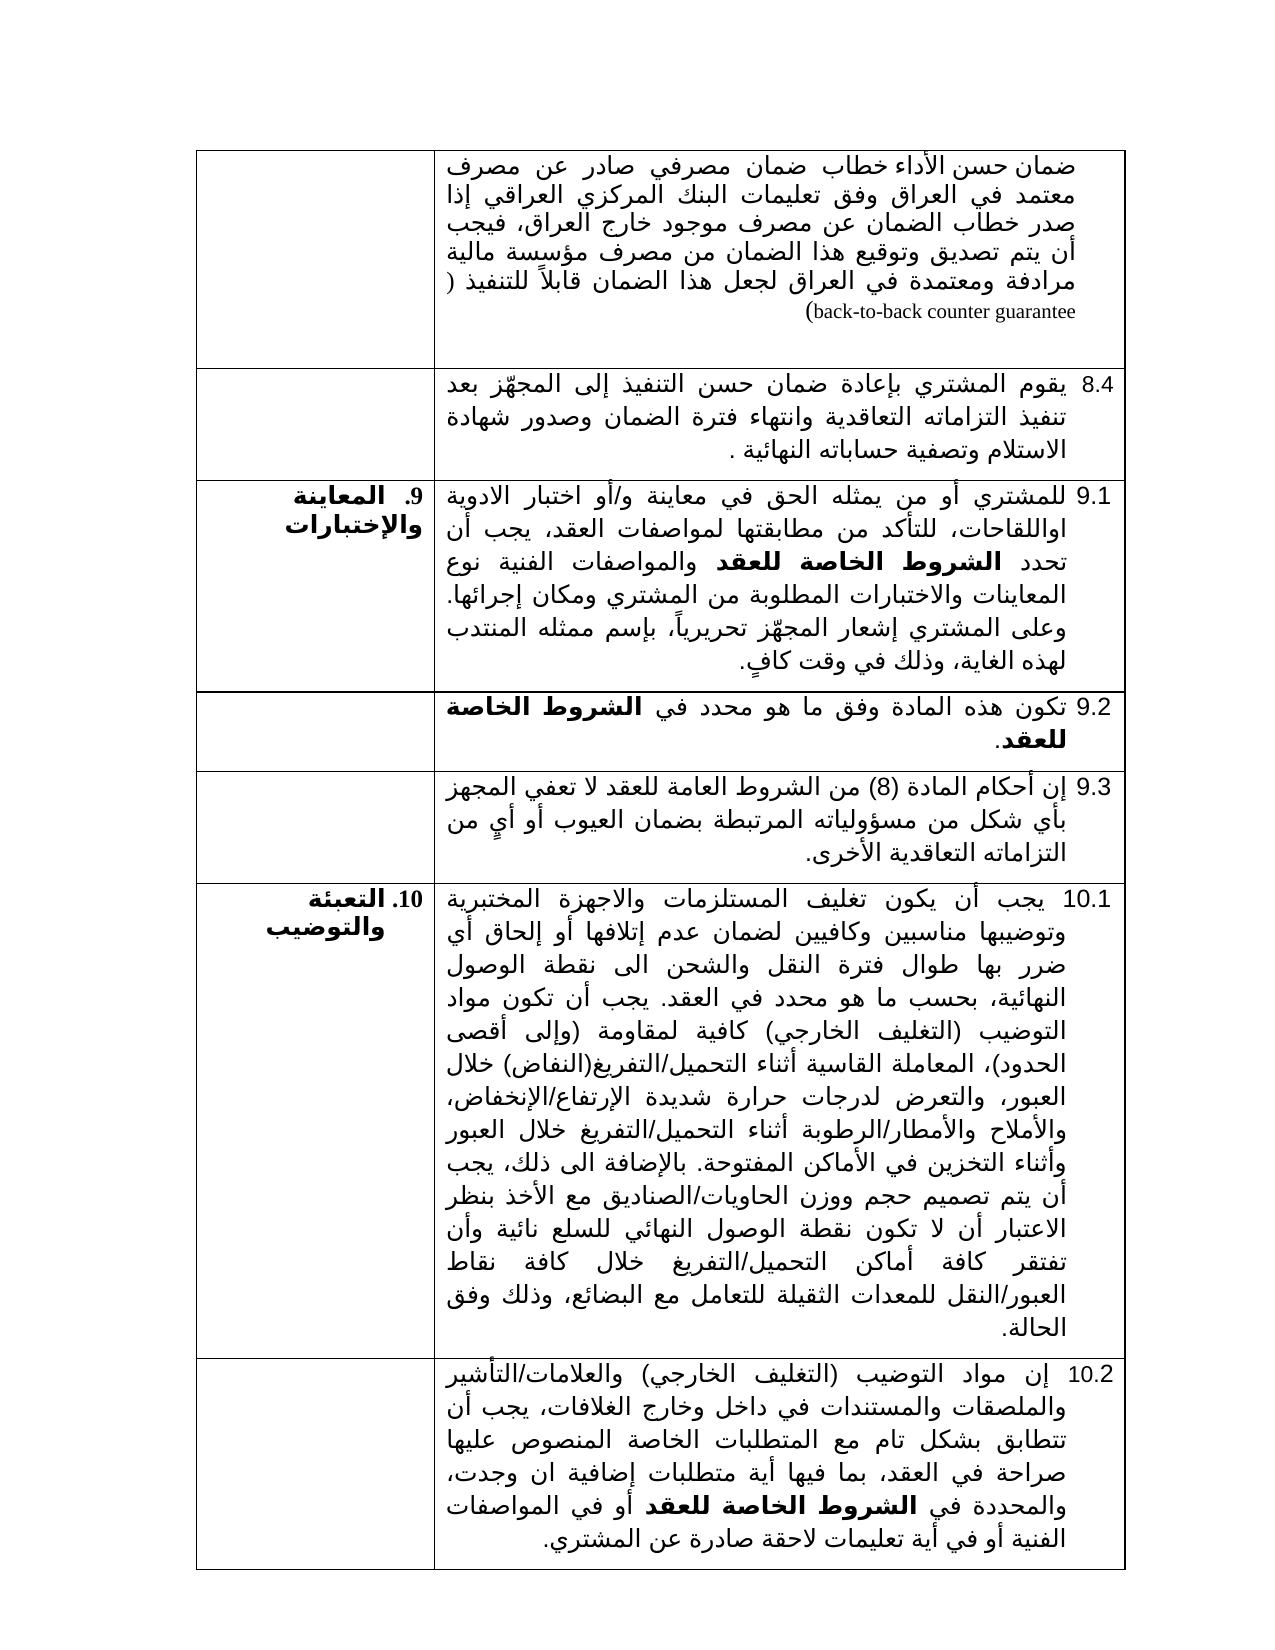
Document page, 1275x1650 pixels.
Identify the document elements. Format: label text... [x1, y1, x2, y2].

table_cell 10. التعبئة والتوضيب [197, 884, 434, 1358]
table_cell 10.1 يجب أن يكون تغليف المستلزمات والاجهزة المختبرية وتوضيبها مناسبين وكافيين لضمان عدم إتلافها أو إلحاق أي ضرر بها طوال فترة النقل والشحن الى نقطة الوصول النهائية، بحسب ما هو محدد في العقد. يجب أن تكون مواد التوضيب (التغليف الخارجي) كافية لمقاومة (وإلى أقصى الحدود)، المعاملة القاسية أثناء التحميل/التفريغ(النفاض) خلال العبور، والتعرض لدرجات حرارة شديدة الإرتفاع/الإنخفاض، والأملاح والأمطار/الرطوبة أثناء التحميل/التفريغ خلال العبور وأثناء التخزين في الأماكن المفتوحة. بالإضافة الى ذلك، يجب أن يتم تصميم حجم ووزن الحاويات/الصناديق مع الأخذ بنظر الاعتبار أن لا تكون نقطة الوصول النهائي للسلع نائية وأن تفتقر كافة أماكن التحميل/التفريغ خلال كافة نقاط العبور/النقل للمعدات الثقيلة للتعامل مع البضائع، وذلك وفق الحالة. [435, 884, 1124, 1358]
table_cell 9.2 تكون هذه المادة وفق ما هو محدد في الشروط الخاصة للعقد. [435, 693, 1124, 771]
table_cell [197, 369, 434, 480]
table_cell [197, 1359, 434, 1569]
table_cell 10.2 إن مواد التوضيب (التغليف الخارجي) والعلامات/التأشير والملصقات والمستندات في داخل وخارج الغلافات، يجب أن تتطابق بشكل تام مع المتطلبات الخاصة المنصوص عليها صراحة في العقد، بما فيها أية متطلبات إضافية ان وجدت، والمحددة في الشروط الخاصة للعقد أو في المواصفات الفنية أو في أية تعليمات لاحقة صادرة عن المشتري. [435, 1359, 1124, 1569]
table_cell 8.4 يقوم المشتري بإعادة ضمان حسن التنفيذ إلى المجهّز بعد تنفيذ التزاماته التعاقدية وانتهاء فترة الضمان وصدور شهادة الاستلام وتصفية حساباته النهائية . [435, 369, 1124, 480]
table_cell 9. المعاينة والإختبارات [197, 481, 434, 691]
table_cell 9.3 إن أحكام المادة (8) من الشروط العامة للعقد لا تعفي المجهز بأي شكل من مسؤولياته المرتبطة بضمان العيوب أو أيٍ من التزاماته التعاقدية الأخرى. [435, 772, 1124, 883]
table_cell [197, 693, 434, 771]
table_cell [197, 151, 434, 368]
table_cell [197, 772, 434, 883]
table_cell 9.1 للمشتري أو من يمثله الحق في معاينة و/أو اختبار الادوية اواللقاحات، للتأكد من مطابقتها لمواصفات العقد، يجب أن تحدد الشروط الخاصة للعقد والمواصفات الفنية نوع المعاينات والاختبارات المطلوبة من المشتري ومكان إجرائها. وعلى المشتري إشعار المجهّز تحريرياً، بإسم ممثله المنتدب لهذه الغاية، وذلك في وقت كافٍ. [435, 481, 1124, 691]
